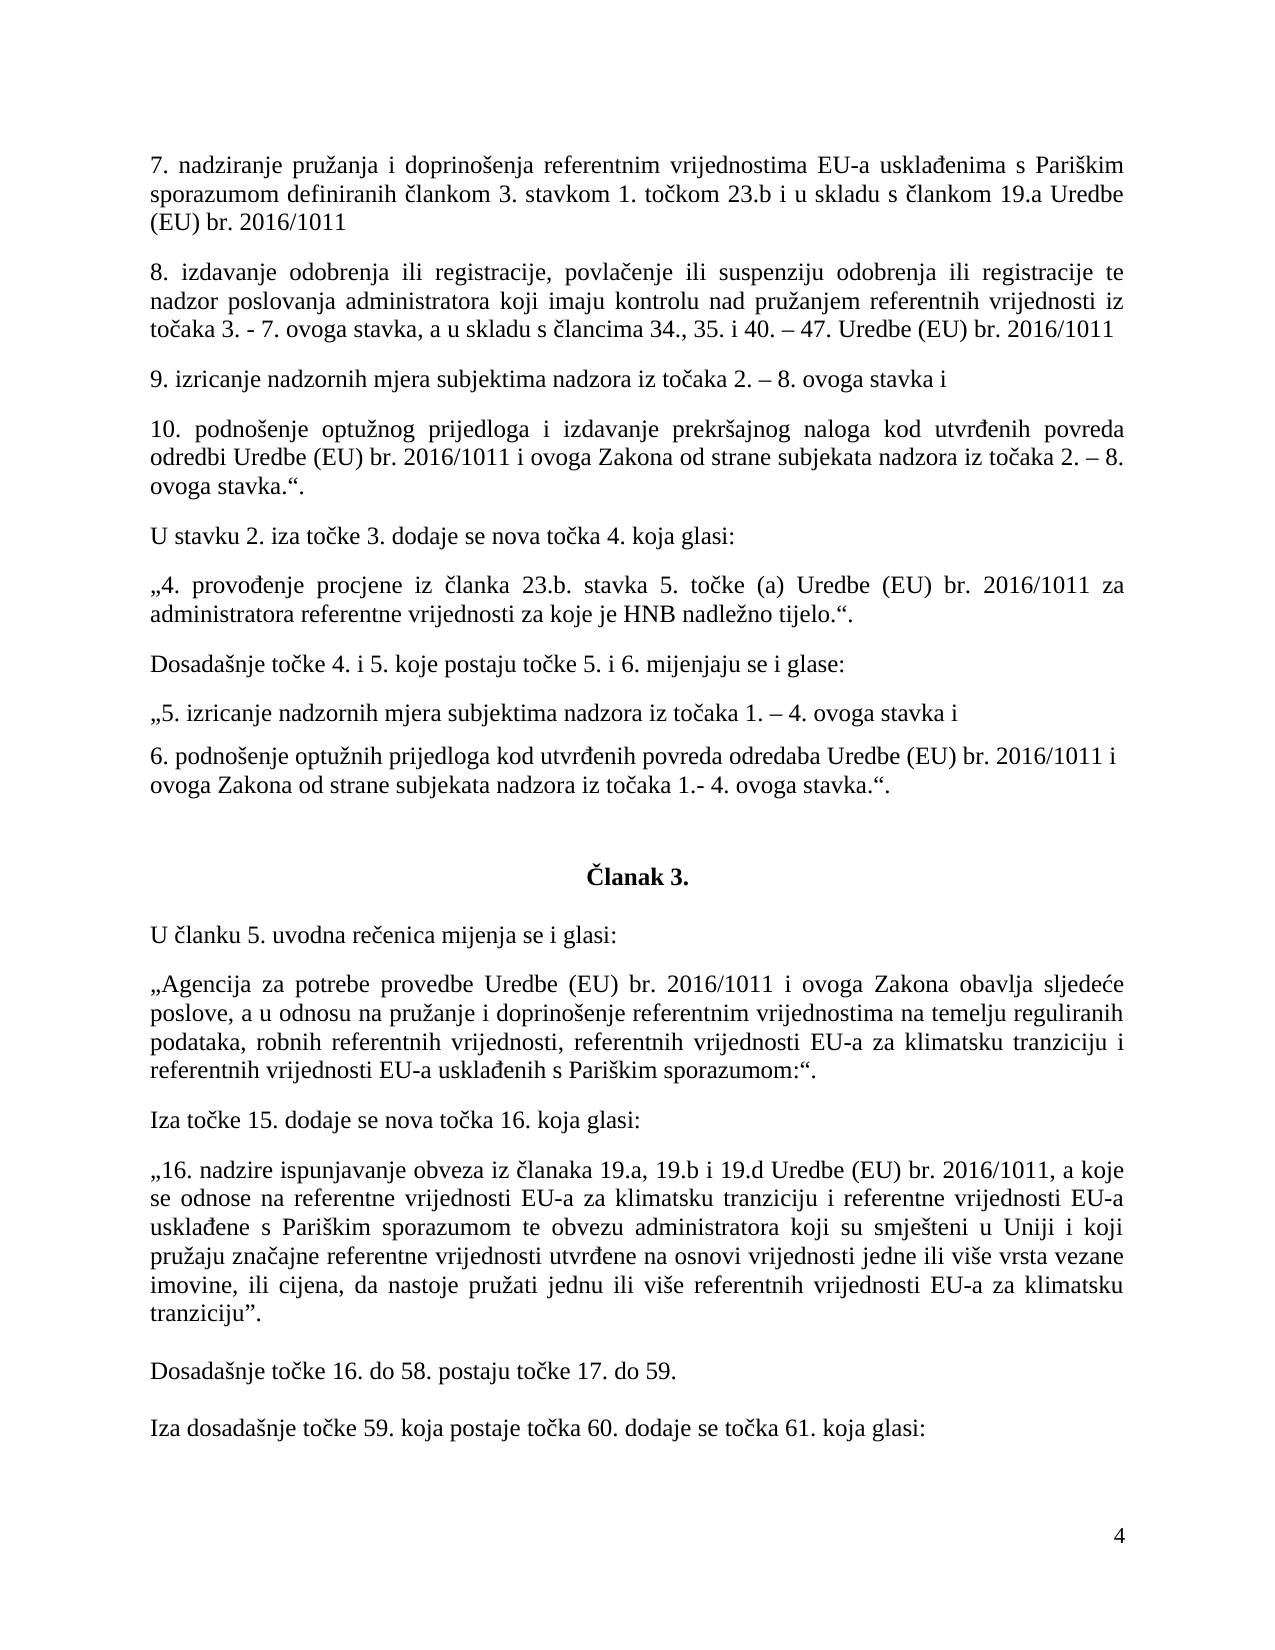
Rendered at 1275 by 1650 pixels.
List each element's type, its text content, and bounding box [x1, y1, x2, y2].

text U članku 5. uvodna rečenica mijenja se i glasi: [150, 920, 1125, 948]
text U stavku 2. iza točke 3. dodaje se nova točka 4. koja glasi: [150, 521, 1125, 549]
text Dosadašnje točke 16. do 58. postaju točke 17. do 59. [150, 1356, 1125, 1385]
text 9. izricanje nadzornih mjera subjektima nadzora iz točaka 2. – 8. ovoga stavka i [150, 364, 1125, 393]
text 10. podnošenje optužnog prijedloga i izdavanje prekršajnog naloga kod utvrđenih povreda odredbi Uredbe (EU) br. 2016/1011 i ovoga Zakona od strane subjekata nadzora iz točaka 2. – 8. ovoga stavka.“. [150, 414, 1125, 500]
text „5. izricanje nadzornih mjera subjektima nadzora iz točaka 1. – 4. ovoga stavka i [150, 698, 1125, 727]
text 7. nadziranje pružanja i doprinošenja referentnim vrijednostima EU-a usklađenima s Pariškim sporazumom definiranih člankom 3. stavkom 1. točkom 23.b i u skladu s člankom 19.a Uredbe (EU) br. 2016/1011 [150, 150, 1125, 236]
text Dosadašnje točke 4. i 5. koje postaju točke 5. i 6. mijenjaju se i glase: [150, 649, 1125, 677]
text Iza točke 15. dodaje se nova točka 16. koja glasi: [150, 1105, 1125, 1134]
text „4. provođenje procjene iz članka 23.b. stavka 5. točke (a) Uredbe (EU) br. 2016/1011 za administratora referentne vrijednosti za koje je HNB nadležno tijelo.“. [150, 570, 1125, 628]
text 6. podnošenje optužnih prijedloga kod utvrđenih povreda odredaba Uredbe (EU) br. 2016/1011 i ovoga Zakona od strane subjekata nadzora iz točaka 1.- 4. ovoga stavka.“. [150, 741, 1125, 799]
text Iza dosadašnje točke 59. koja postaje točka 60. dodaje se točka 61. koja glasi: [150, 1413, 1125, 1442]
text „Agencija za potrebe provedbe Uredbe (EU) br. 2016/1011 i ovoga Zakona obavlja sljedeće poslove, a u odnosu na pružanje i doprinošenje referentnim vrijednostima na temelju reguliranih podataka, robnih referentnih vrijednosti, referentnih vrijednosti EU-a za klimatsku tranziciju i referentnih vrijednosti EU-a usklađenih s Pariškim sporazumom:“. [150, 969, 1125, 1084]
text Članak 3. [150, 862, 1125, 891]
text „16. nadzire ispunjavanje obveza iz članaka 19.a, 19.b i 19.d Uredbe (EU) br. 2016/1011, a koje se odnose na referentne vrijednosti EU-a za klimatsku tranziciju i referentne vrijednosti EU-a usklađene s Pariškim sporazumom te obvezu administratora koji su smješteni u Uniji i koji pružaju značajne referentne vrijednosti utvrđene na osnovi vrijednosti jedne ili više vrsta vezane imovine, ili cijena, da nastoje pružati jednu ili više referentnih vrijednosti EU-a za klimatsku tranziciju”. [150, 1155, 1125, 1327]
text 8. izdavanje odobrenja ili registracije, povlačenje ili suspenziju odobrenja ili registracije te nadzor poslovanja administratora koji imaju kontrolu nad pružanjem referentnih vrijednosti iz točaka 3. - 7. ovoga stavka, a u skladu s člancima 34., 35. i 40. – 47. Uredbe (EU) br. 2016/1011 [150, 257, 1125, 343]
